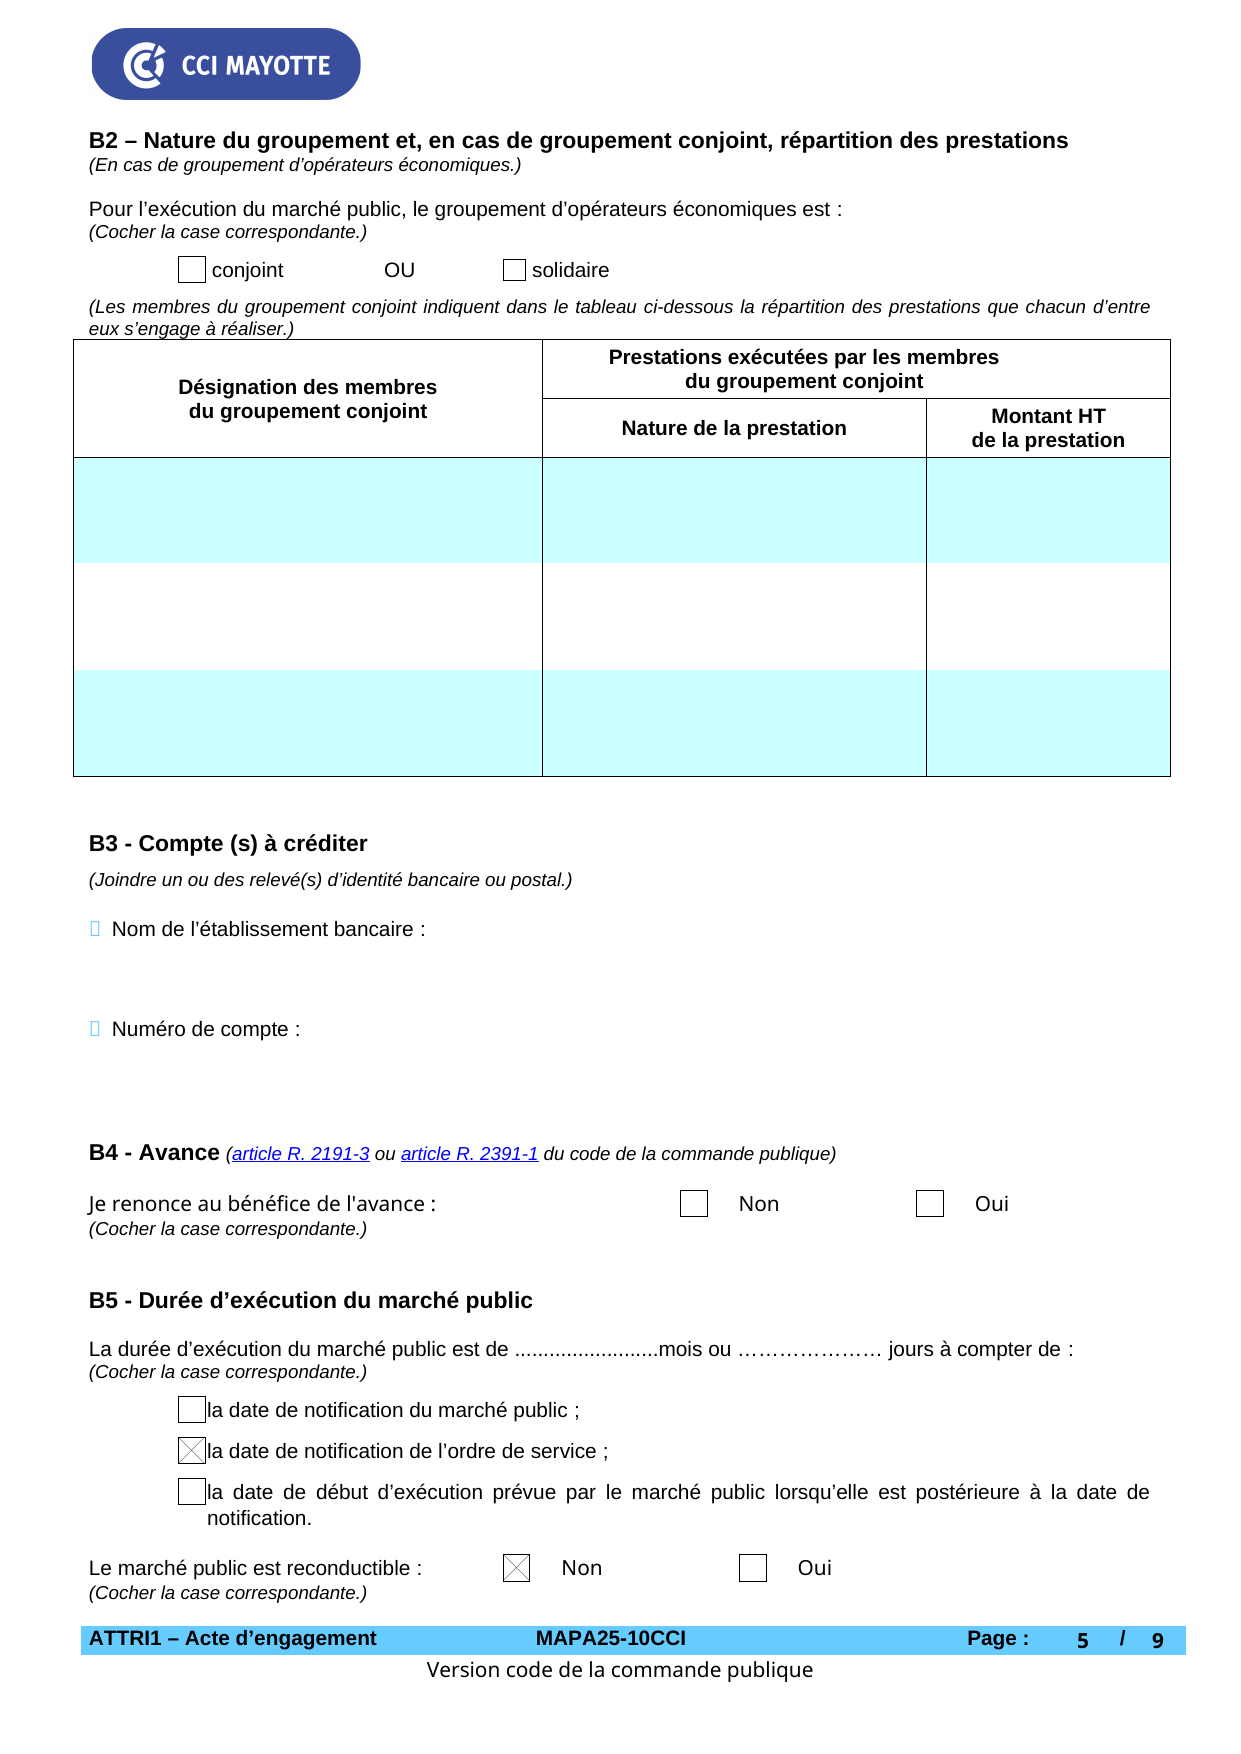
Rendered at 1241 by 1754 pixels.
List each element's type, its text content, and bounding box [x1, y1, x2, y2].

table_cell [543, 458, 926, 563]
text  Numéro de compte : [89, 1014, 1152, 1043]
table_header Prestations exécutées par les membres du groupement conjoint [543, 340, 1170, 398]
table_cell [543, 564, 926, 670]
text  Nom de l’établissement bancaire : [89, 914, 1152, 942]
text (Joindre un ou des relevé(s) d’identité bancaire ou postal.) [89, 868, 1152, 890]
table_cell [543, 670, 926, 776]
table_cell [74, 458, 542, 563]
text la date de notification du marché public ; [148, 1395, 1152, 1423]
text B3 - Compte (s) à créditer [89, 829, 1152, 856]
subtitle B5 - Durée d’exécution du marché public [89, 1287, 1152, 1313]
text Le marché public est reconductible : Non Oui [89, 1553, 1152, 1582]
text (Les membres du groupement conjoint indiquent dans le tableau ci-dessous la répartition des prestations que chacun d’entre eux s’engage à réaliser.) [89, 296, 1152, 339]
text Pour l’exécution du marché public, le groupement d’opérateurs économiques est : [89, 197, 1152, 221]
table_cell [74, 564, 542, 670]
text B4 - Avance (article R. 2191-3 ou article R. 2391-1 du code de la commande publique) [89, 1138, 1152, 1165]
table_cell Nature de la prestation [543, 399, 926, 457]
text B2 – Nature du groupement et, en cas de groupement conjoint, répartition des prestations [89, 127, 1152, 154]
table_header Désignation des membres du groupement conjoint [74, 340, 542, 457]
text Je renonce au bénéfice de l'avance : Non Oui [89, 1189, 1152, 1217]
text La durée d’exécution du marché public est de .........................mois ou ………………… jours à compter de : [89, 1337, 1152, 1361]
table_cell [927, 670, 1170, 776]
text (Cocher la case correspondante.) [89, 221, 1152, 242]
text la date de début d’exécution prévue par le marché public lorsqu’elle est postérieure à la date de notification. [148, 1477, 1152, 1529]
text (Cocher la case correspondante.) [89, 1217, 1152, 1239]
text la date de notification de l’ordre de service ; [148, 1436, 1152, 1464]
text (Cocher la case correspondante.) [89, 1361, 1152, 1383]
text (En cas de groupement d’opérateurs économiques.) [89, 154, 1152, 175]
text conjoint OU solidaire [89, 255, 1152, 283]
table_cell [74, 670, 542, 776]
table_cell [927, 564, 1170, 670]
table_cell Montant HT de la prestation [927, 399, 1170, 457]
table_cell [927, 458, 1170, 563]
text (Cocher la case correspondante.) [89, 1582, 1152, 1603]
